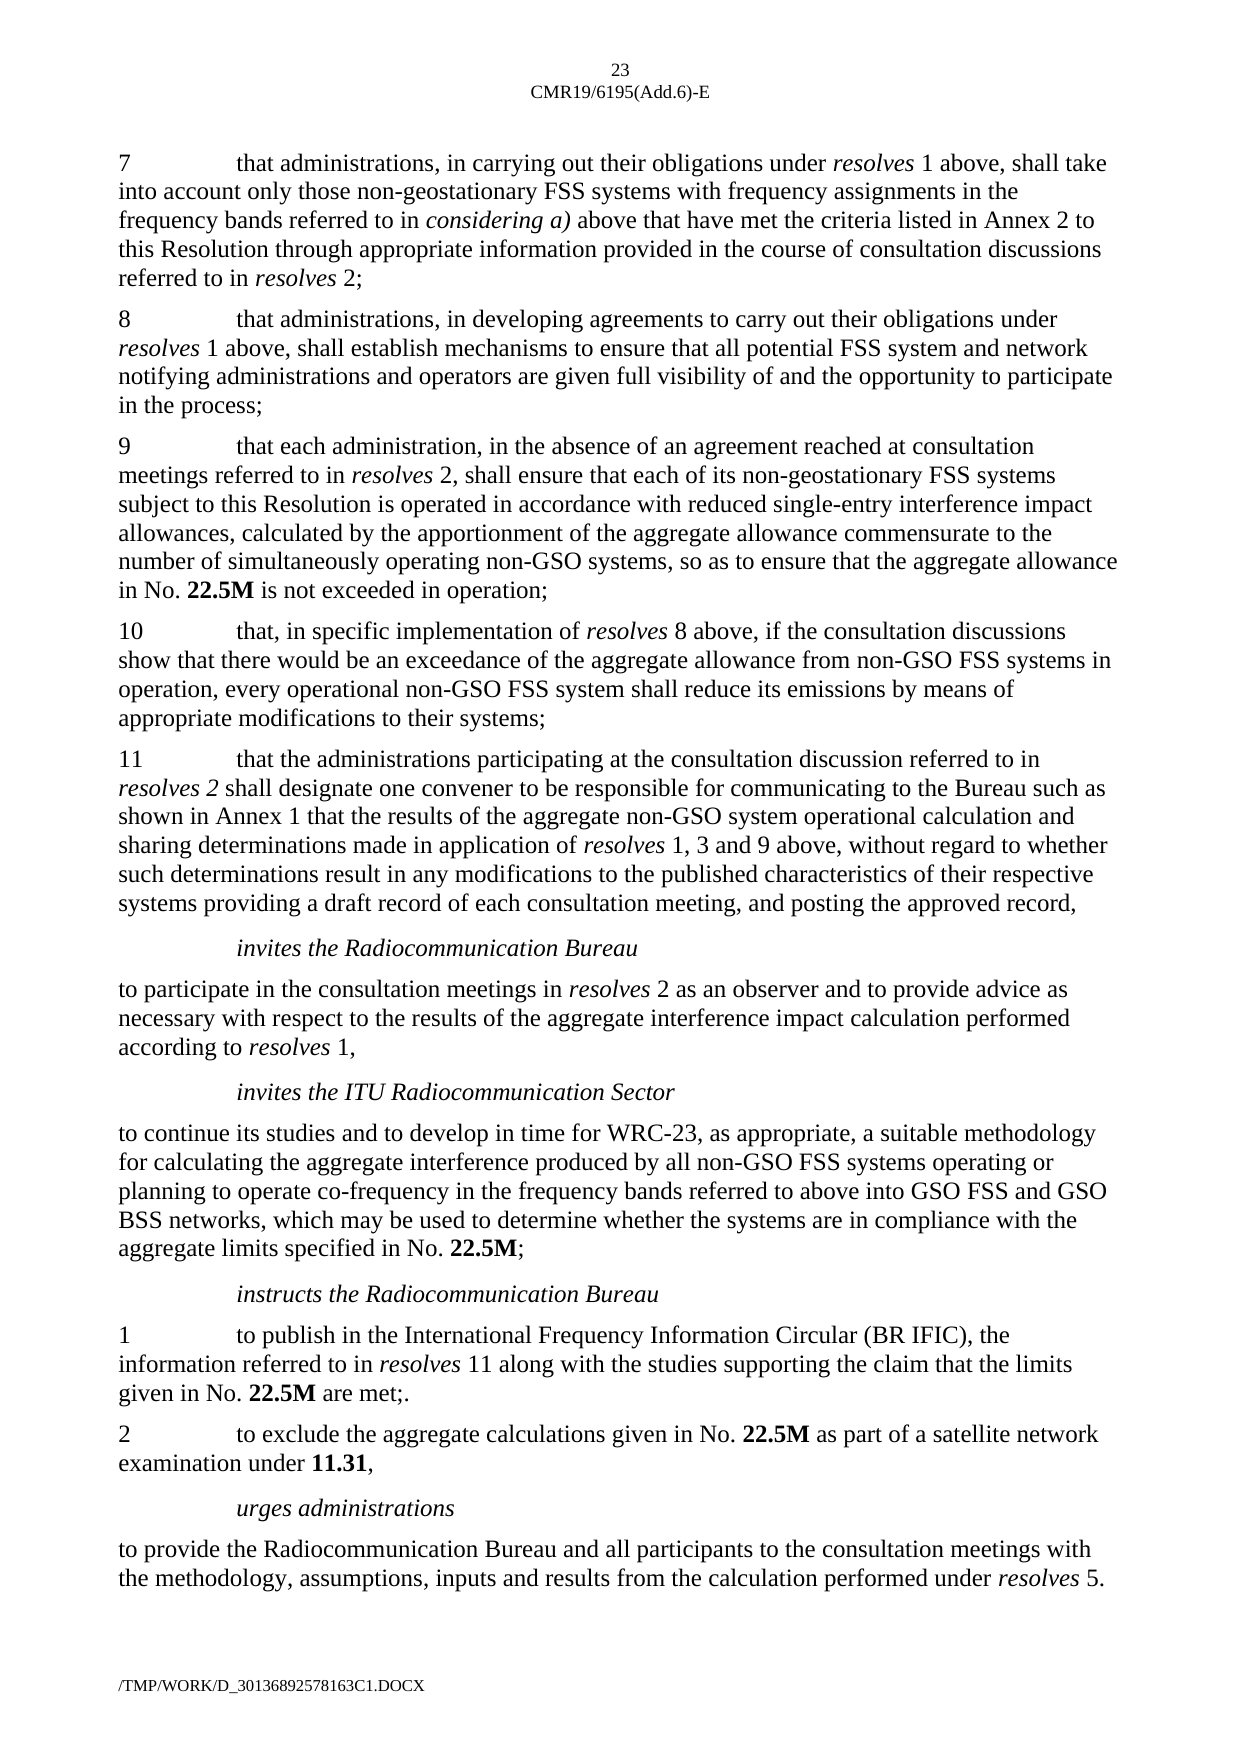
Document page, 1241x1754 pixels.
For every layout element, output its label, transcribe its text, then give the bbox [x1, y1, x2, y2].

text urges administrations [236, 1493, 1122, 1522]
text 10 that, in specific implementation of resolves 8 above, if the consultation discussions show that there would be an exceedance of the aggregate allowance from non-GSO FSS systems in operation, every operational non-GSO FSS system shall reduce its emissions by means of appropriate modifications to their systems; [118, 616, 1122, 731]
text to participate in the consultation meetings in resolves 2 as an observer and to provide advice as necessary with respect to the results of the aggregate interference impact calculation performed according to resolves 1, [118, 974, 1122, 1061]
text 1 to publish in the International Frequency Information Circular (BR IFIC), the information referred to in resolves 11 along with the studies supporting the claim that the limits given in No. 22.5M are met;. [118, 1320, 1122, 1406]
text invites the Radiocommunication Bureau [236, 933, 1122, 962]
text to continue its studies and to develop in time for WRC-23, as appropriate, a suitable methodology for calculating the aggregate interference produced by all non-GSO FSS systems operating or planning to operate co-frequency in the frequency bands referred to above into GSO FSS and GSO BSS networks, which may be used to determine whether the systems are in compliance with the aggregate limits specified in No. 22.5M; [118, 1118, 1122, 1262]
text to provide the Radiocommunication Bureau and all participants to the consultation meetings with the methodology, assumptions, inputs and results from the calculation performed under resolves 5. [118, 1534, 1122, 1592]
text instructs the Radiocommunication Bureau [236, 1279, 1122, 1308]
text 9 that each administration, in the absence of an agreement reached at consultation meetings referred to in resolves 2, shall ensure that each of its non-geostationary FSS systems subject to this Resolution is operated in accordance with reduced single-entry interference impact allowances, calculated by the apportionment of the aggregate allowance commensurate to the number of simultaneously operating non-GSO systems, so as to ensure that the aggregate allowance in No. 22.5M is not exceeded in operation; [118, 431, 1122, 604]
text 7 that administrations, in carrying out their obligations under resolves 1 above, shall take into account only those non-geostationary FSS systems with frequency assignments in the frequency bands referred to in considering a) above that have met the criteria listed in Annex 2 to this Resolution through appropriate information provided in the course of consultation discussions referred to in resolves 2; [118, 148, 1122, 291]
text 8 that administrations, in developing agreements to carry out their obligations under resolves 1 above, shall establish mechanisms to ensure that all potential FSS system and network notifying administrations and operators are given full visibility of and the opportunity to participate in the process; [118, 304, 1122, 419]
text 2 to exclude the aggregate calculations given in No. 22.5M as part of a satellite network examination under 11.31, [118, 1419, 1122, 1476]
text 11 that the administrations participating at the consultation discussion referred to in resolves 2 shall designate one convener to be responsible for communicating to the Bureau such as shown in Annex 1 that the results of the aggregate non-GSO system operational calculation and sharing determinations made in application of resolves 1, 3 and 9 above, without regard to whether such determinations result in any modifications to the published characteristics of their respective systems providing a draft record of each consultation meeting, and posting the approved record, [118, 744, 1122, 916]
text invites the ITU Radiocommunication Sector [236, 1077, 1122, 1106]
